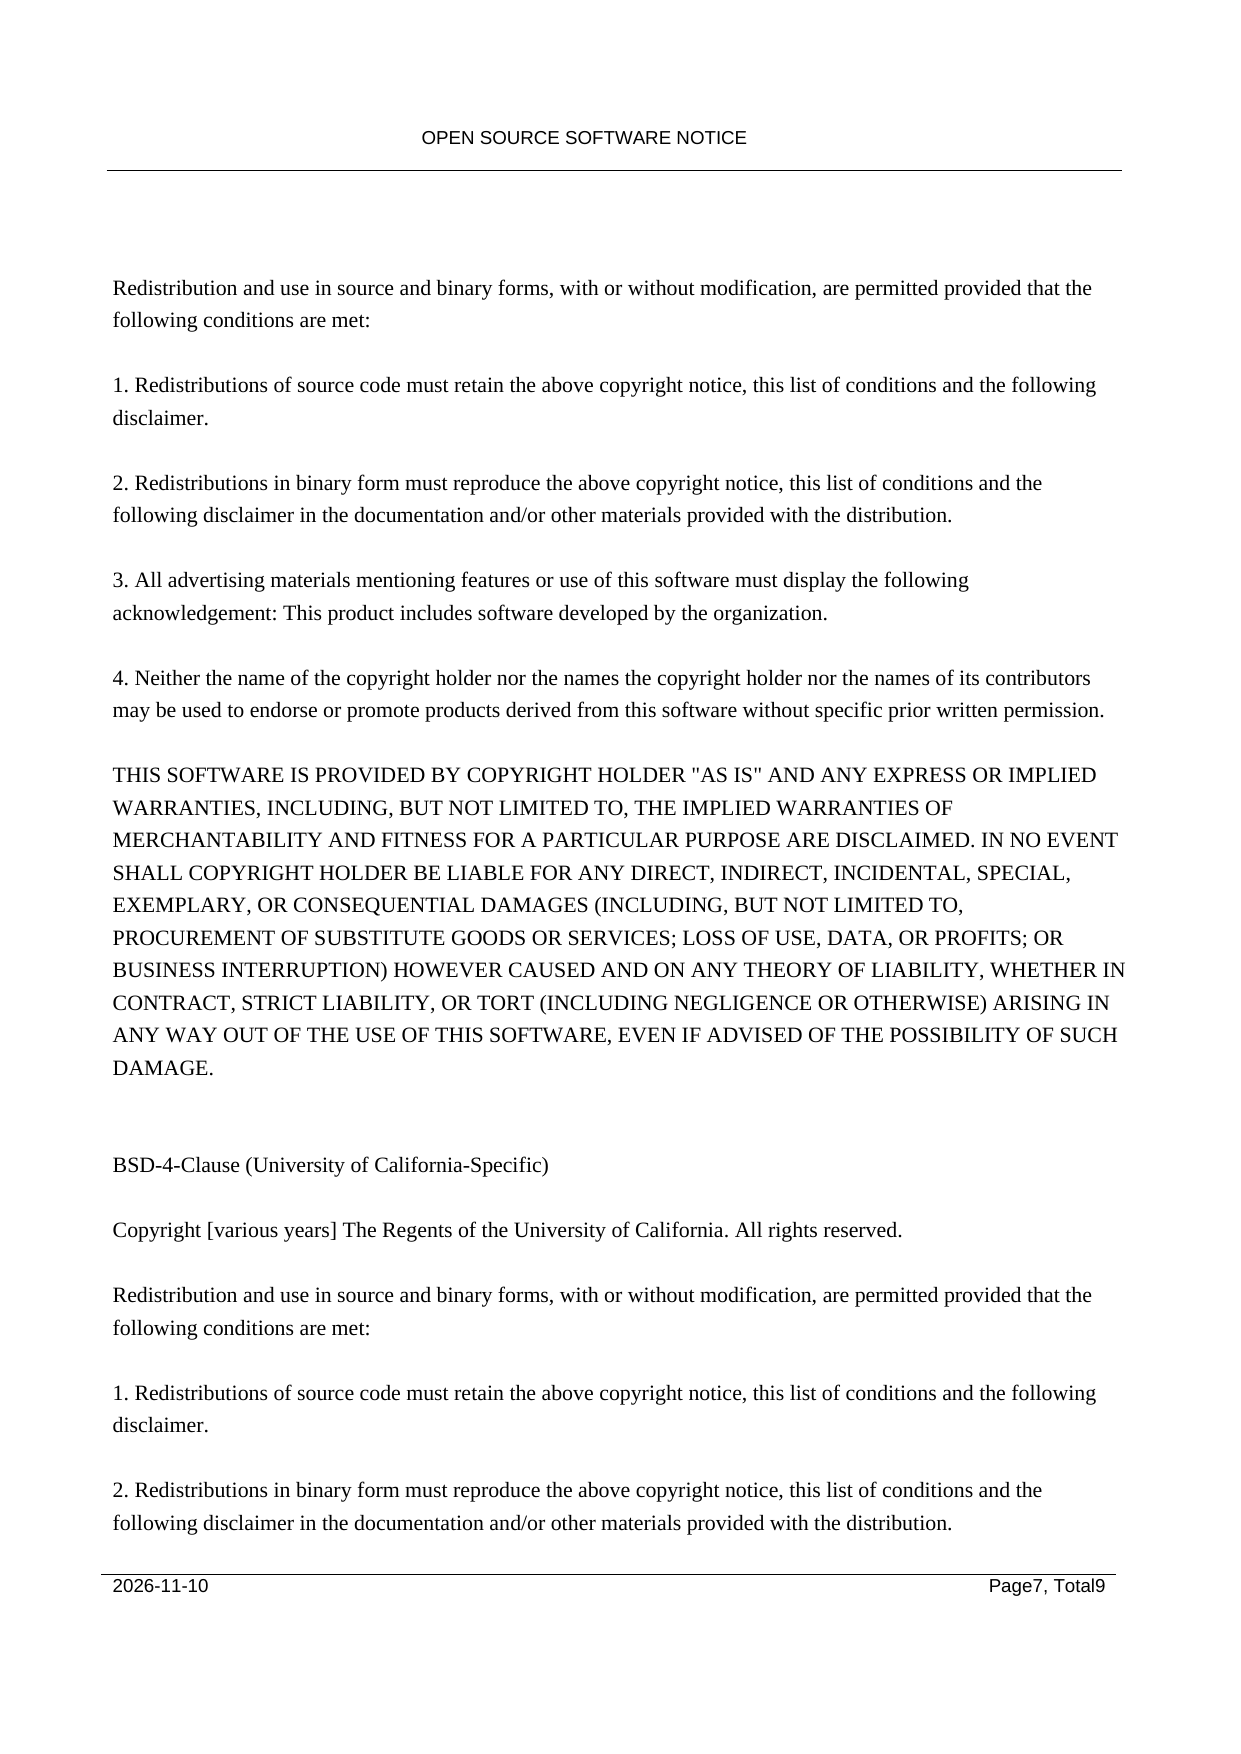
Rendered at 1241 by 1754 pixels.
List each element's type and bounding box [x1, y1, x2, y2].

text [112, 206, 1128, 1539]
